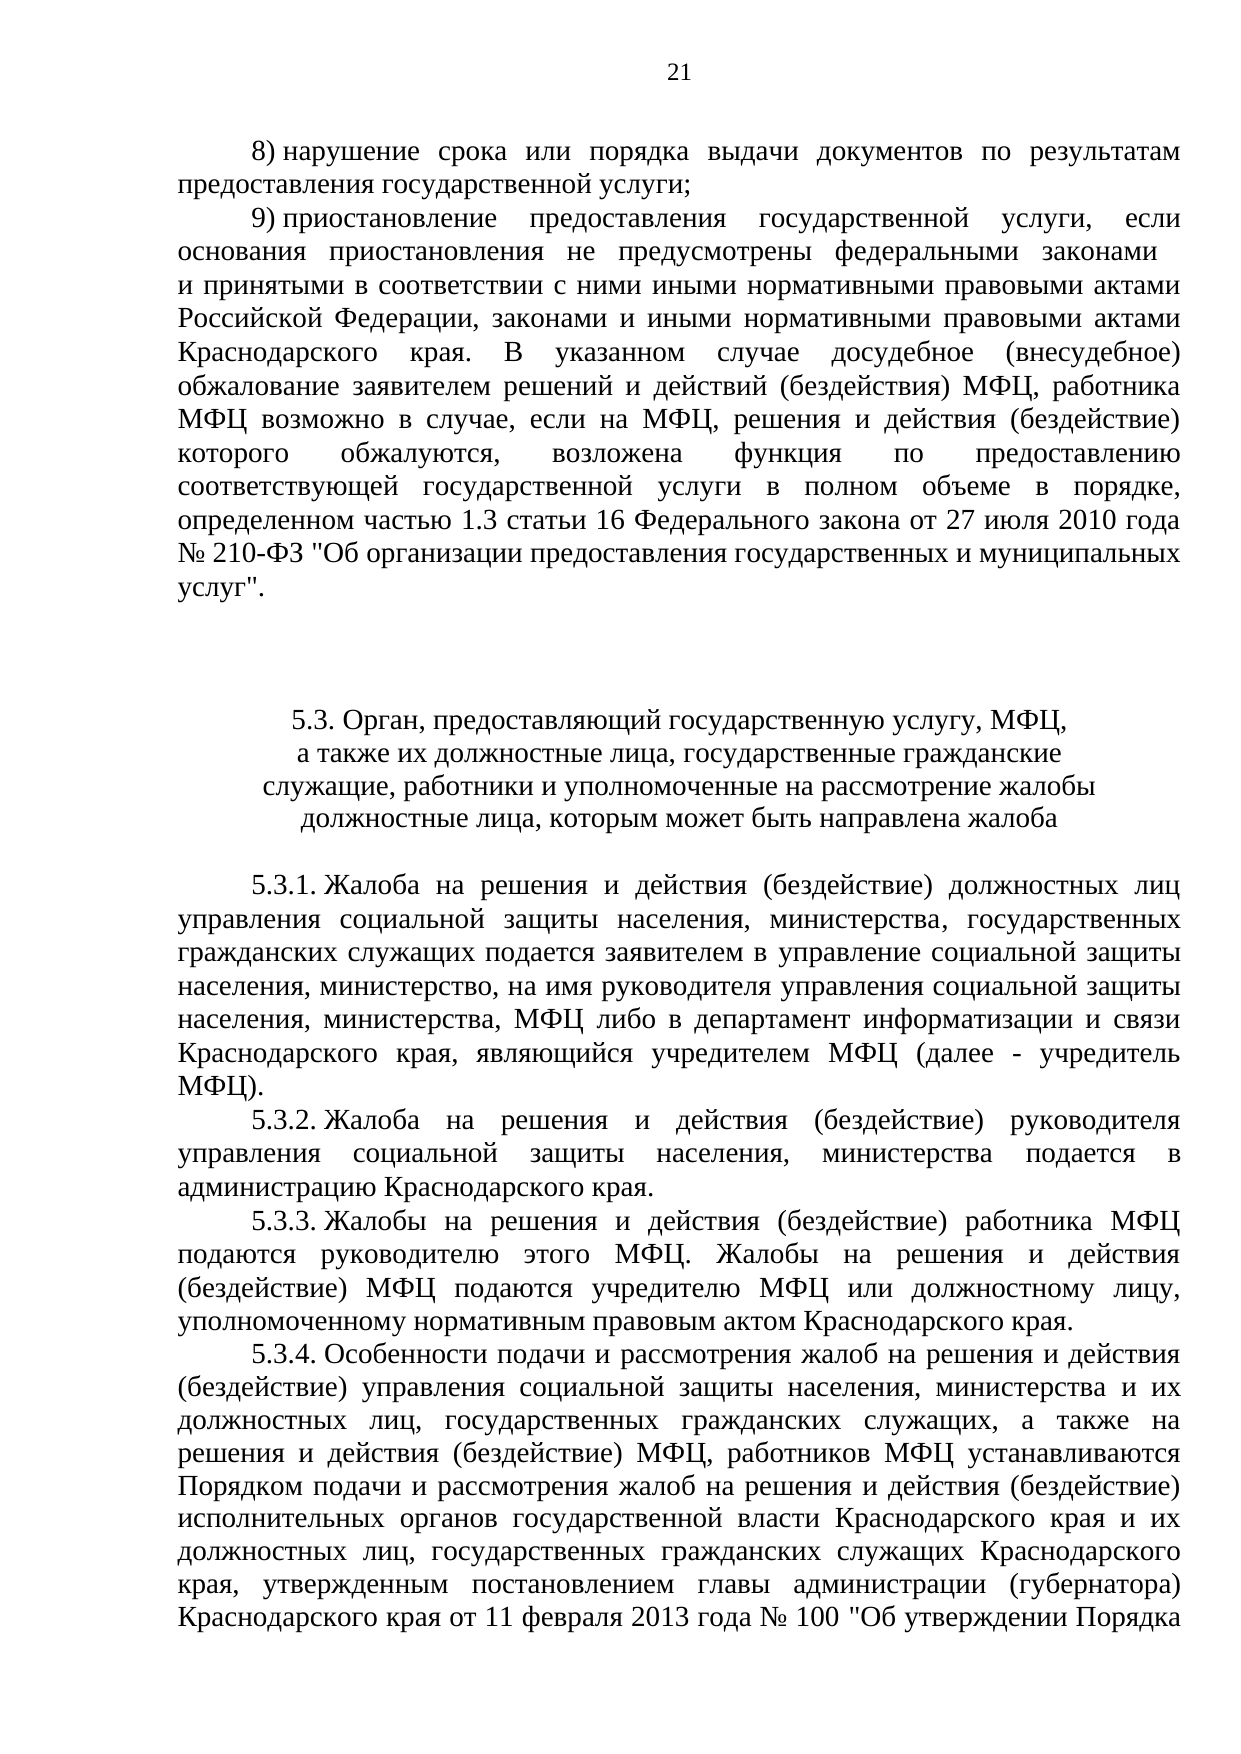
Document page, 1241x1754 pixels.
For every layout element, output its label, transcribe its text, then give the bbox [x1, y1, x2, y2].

text 5.3.3. Жалобы на решения и действия (бездействие) работника МФЦ подаются руководителю этого МФЦ. Жалобы на решения и действия (бездействие) МФЦ подаются учредителю МФЦ или должностному лицу, уполномоченному нормативным правовым актом Краснодарского края. [177, 1203, 1181, 1337]
text 5.3. Орган, предоставляющий государственную услугу, МФЦ, [177, 703, 1181, 736]
text служащие, работники и уполномоченные на рассмотрение жалобы [177, 769, 1181, 802]
text 5.3.1. Жалоба на решения и действия (бездействие) должностных лиц управления социальной защиты населения, министерства, государственных гражданских служащих подается заявителем в управление социальной защиты населения, министерство, на имя руководителя управления социальной защиты населения, министерства, МФЦ либо в департамент информатизации и связи Краснодарского края, являющийся учредителем МФЦ (далее - учредитель МФЦ). [177, 867, 1181, 1102]
text а также их должностные лица, государственные гражданские [177, 736, 1181, 769]
text 9) приостановление предоставления государственной услуги, если основания приостановления не предусмотрены федеральными законами и принятыми в соответствии с ними иными нормативными правовыми актами Российской Федерации, законами и иными нормативными правовыми актами Краснодарского края. В указанном случае досудебное (внесудебное) обжалование заявителем решений и действий (бездействия) МФЦ, работника МФЦ возможно в случае, если на МФЦ, решения и действия (бездействие) которого обжалуются, возложена функция по предоставлению соответствующей государственной услуги в полном объеме в порядке, определенном частью 1.3 статьи 16 Федерального закона от 27 июля 2010 года № 210-ФЗ "Об организации предоставления государственных и муниципальных услуг". [177, 200, 1181, 602]
text 5.3.2. Жалоба на решения и действия (бездействие) руководителя управления социальной защиты населения, министерства подается в администрацию Краснодарского края. [177, 1102, 1181, 1203]
text должностные лица, которым может быть направлена жалоба [177, 802, 1181, 834]
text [177, 1337, 1181, 1633]
text 8) нарушение срока или порядка выдачи документов по результатам предоставления государственной услуги; [177, 133, 1181, 200]
